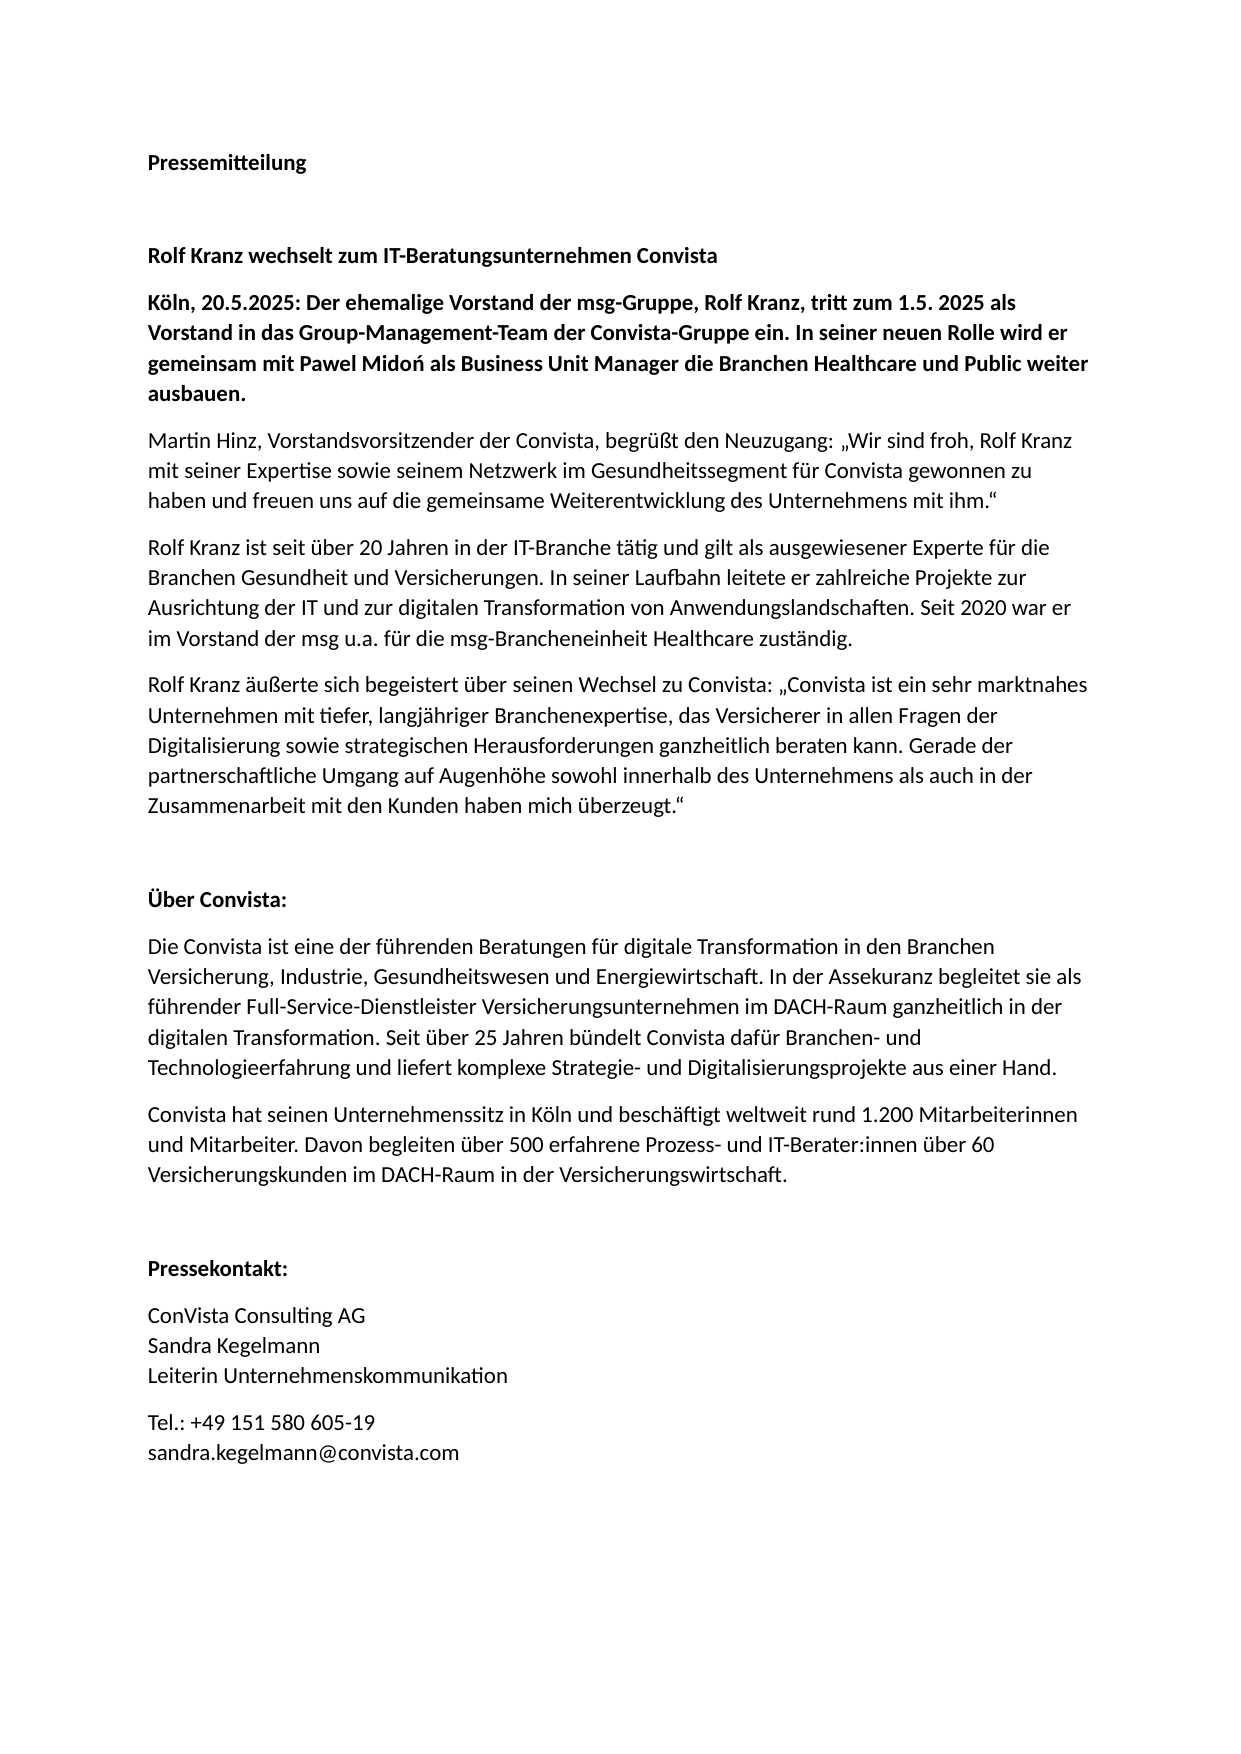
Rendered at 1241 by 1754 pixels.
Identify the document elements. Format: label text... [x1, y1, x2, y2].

text Rolf Kranz äußerte sich begeistert über seinen Wechsel zu Convista: „Convista ist ein sehr marktnahes Unternehmen mit tiefer, langjähriger Branchenexpertise, das Versicherer in allen Fragen der Digitalisierung sowie strategischen Herausforderungen ganzheitlich beraten kann. Gerade der partnerschaftliche Umgang auf Augenhöhe sowohl innerhalb des Unternehmens als auch in der Zusammenarbeit mit den Kunden haben mich überzeugt.“ [148, 671, 1093, 819]
text Pressekontakt: [148, 1254, 1093, 1282]
text Tel.: +49 151 580 605-19 sandra.kegelmann@convista.com [148, 1408, 1093, 1466]
text Die Convista ist eine der führenden Beratungen für digitale Transformation in den Branchen Versicherung, Industrie, Gesundheitswesen und Energiewirtschaft. In der Assekuranz begleitet sie als führender Full-Service-Dienstleister Versicherungsunternehmen im DACH-Raum ganzheitlich in der digitalen Transformation. Seit über 25 Jahren bündelt Convista dafür Branchen- und Technologieerfahrung und liefert komplexe Strategie- und Digitalisierungsprojekte aus einer Hand. [148, 932, 1093, 1081]
text Convista hat seinen Unternehmenssitz in Köln und beschäftigt weltweit rund 1.200 Mitarbeiterinnen und Mitarbeiter. Davon begleiten über 500 erfahrene Prozess- und IT-Berater:innen über 60 Versicherungskunden im DACH-Raum in der Versicherungswirtschaft. [148, 1100, 1093, 1188]
text Rolf Kranz ist seit über 20 Jahren in der IT-Branche tätig und gilt als ausgewiesener Experte für die Branchen Gesundheit und Versicherungen. In seiner Laufbahn leitete er zahlreiche Projekte zur Ausrichtung der IT und zur digitalen Transformation von Anwendungslandschaften. Seit 2020 war er im Vorstand der msg u.a. für die msg-Brancheneinheit Healthcare zuständig. [148, 533, 1093, 652]
text Über Convista: [148, 885, 1093, 913]
text Pressemitteilung [148, 148, 1093, 176]
text Köln, 20.5.2025: Der ehemalige Vorstand der msg-Gruppe, Rolf Kranz, tritt zum 1.5. 2025 als Vorstand in das Group-Management-Team der Convista-Gruppe ein. In seiner neuen Rolle wird er gemeinsam mit Pawel Midoń als Business Unit Manager die Branchen Healthcare und Public weiter ausbauen. [148, 288, 1093, 407]
text ConVista Consulting AG Sandra Kegelmann Leiterin Unternehmenskommunikation [148, 1301, 1093, 1389]
text Martin Hinz, Vorstandsvorsitzender der Convista, begrüßt den Neuzugang: „Wir sind froh, Rolf Kranz mit seiner Expertise sowie seinem Netzwerk im Gesundheitssegment für Convista gewonnen zu haben und freuen uns auf die gemeinsame Weiterentwicklung des Unternehmens mit ihm.“ [148, 426, 1093, 514]
text Rolf Kranz wechselt zum IT-Beratungsunternehmen Convista [148, 241, 1093, 269]
